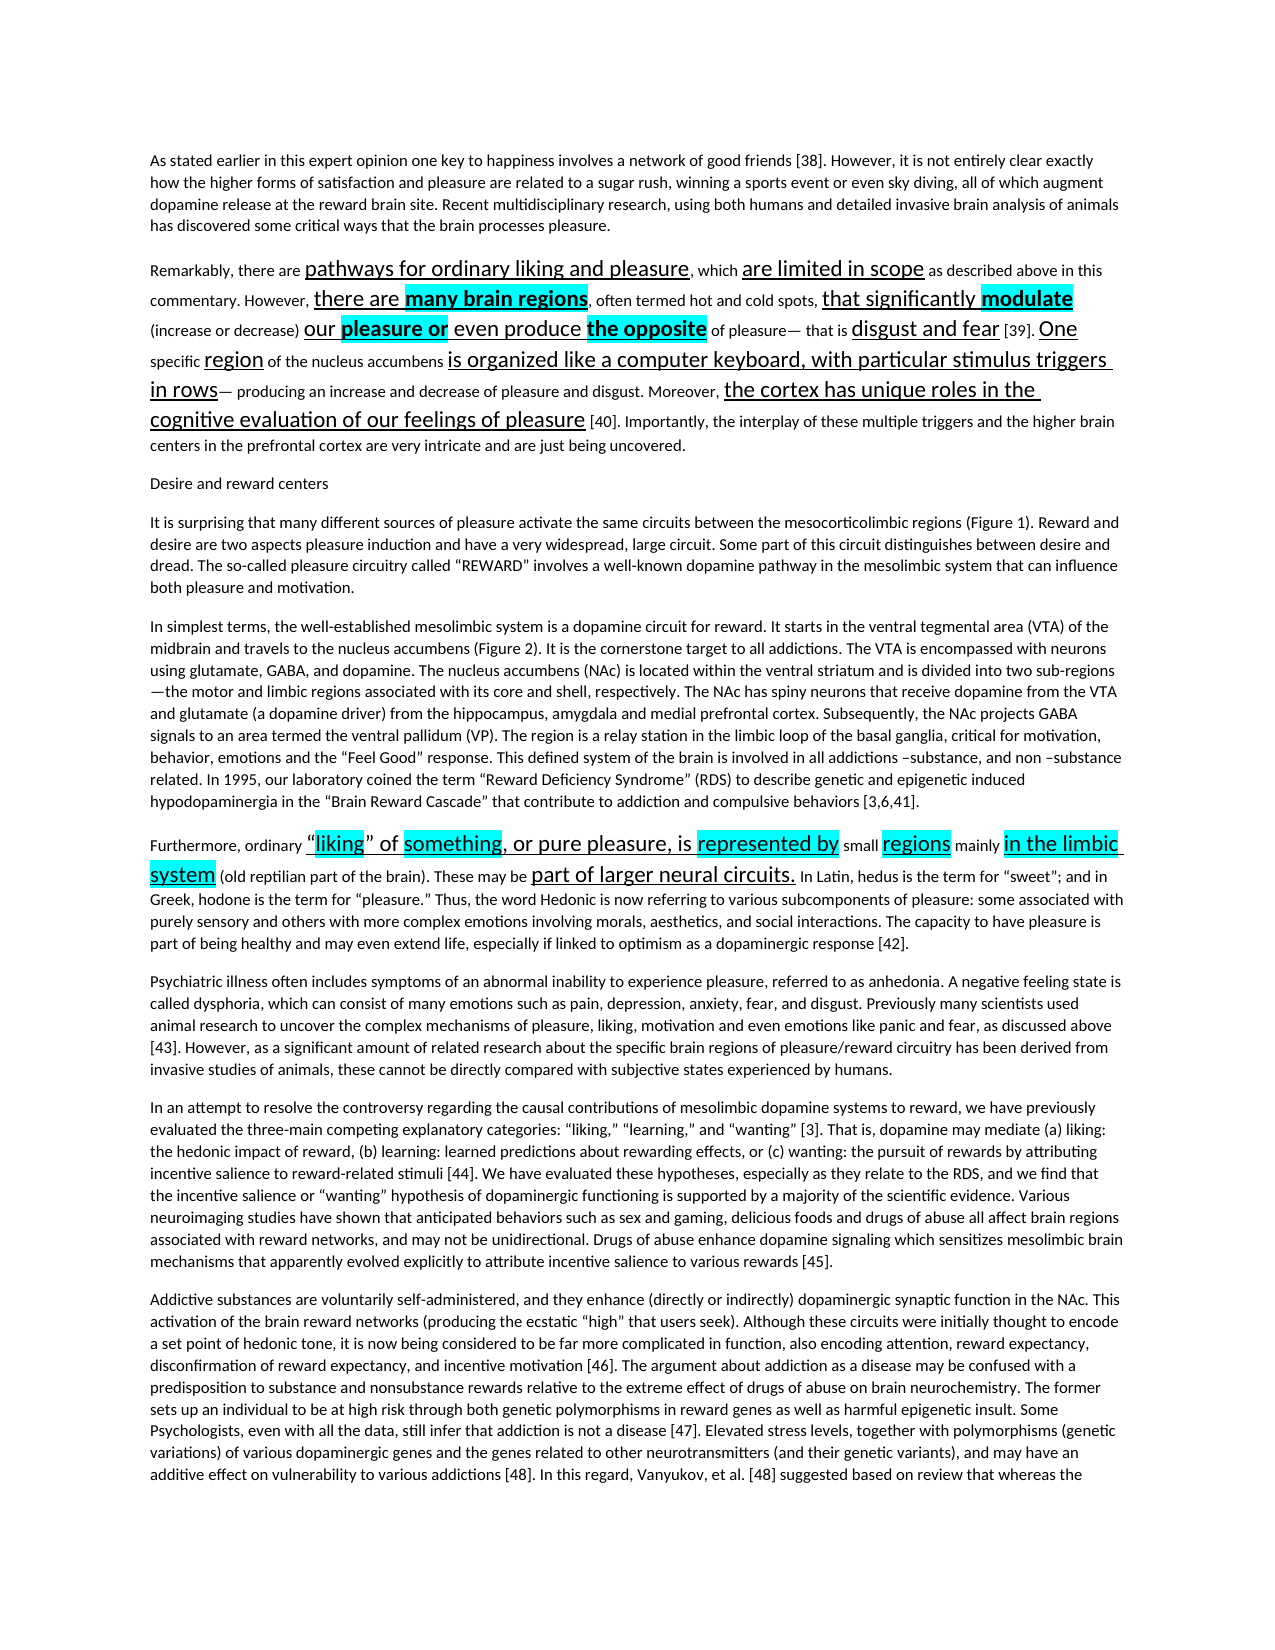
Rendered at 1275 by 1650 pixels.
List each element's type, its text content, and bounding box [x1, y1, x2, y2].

text In simplest terms, the well-established mesolimbic system is a dopamine circuit for reward. It starts in the ventral tegmental area (VTA) of the midbrain and travels to the nucleus accumbens (Figure 2). It is the cornerstone target to all addictions. The VTA is encompassed with neurons using glutamate, GABA, and dopamine. The nucleus accumbens (NAc) is located within the ventral striatum and is divided into two sub-regions—the motor and limbic regions associated with its core and shell, respectively. The NAc has spiny neurons that receive dopamine from the VTA and glutamate (a dopamine driver) from the hippocampus, amygdala and medial prefrontal cortex. Subsequently, the NAc projects GABA signals to an area termed the ventral pallidum (VP). The region is a relay station in the limbic loop of the basal ganglia, critical for motivation, behavior, emotions and the “Feel Good” response. This defined system of the brain is involved in all addictions –substance, and non –substance related. In 1995, our laboratory coined the term “Reward Deficiency Syndrome” (RDS) to describe genetic and epigenetic induced hypodopaminergia in the “Brain Reward Cascade” that contribute to addiction and compulsive behaviors [3,6,41]. [150, 616, 1125, 811]
text Psychiatric illness often includes symptoms of an abnormal inability to experience pleasure, referred to as anhedonia. A negative feeling state is called dysphoria, which can consist of many emotions such as pain, depression, anxiety, fear, and disgust. Previously many scientists used animal research to uncover the complex mechanisms of pleasure, liking, motivation and even emotions like panic and fear, as discussed above [43]. However, as a significant amount of related research about the specific brain regions of pleasure/reward circuitry has been derived from invasive studies of animals, these cannot be directly compared with subjective states experienced by humans. [150, 972, 1125, 1079]
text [150, 1289, 1125, 1485]
text Furthermore, ordinary “liking” of something, or pure pleasure, is represented by small regions mainly in the limbic system (old reptilian part of the brain). These may be part of larger neural circuits. In Latin, hedus is the term for “sweet”; and in Greek, hodone is the term for “pleasure.” Thus, the word Hedonic is now referring to various subcomponents of pleasure: some associated with purely sensory and others with more complex emotions involving morals, aesthetics, and social interactions. The capacity to have pleasure is part of being healthy and may even extend life, especially if linked to optimism as a dopaminergic response [42]. [150, 829, 1125, 953]
text It is surprising that many different sources of pleasure activate the same circuits between the mesocorticolimbic regions (Figure 1). Reward and desire are two aspects pleasure induction and have a very widespread, large circuit. Some part of this circuit distinguishes between desire and dread. The so-called pleasure circuitry called “REWARD” involves a well-known dopamine pathway in the mesolimbic system that can influence both pleasure and motivation. [150, 512, 1125, 598]
text In an attempt to resolve the controversy regarding the causal contributions of mesolimbic dopamine systems to reward, we have previously evaluated the three-main competing explanatory categories: “liking,” “learning,” and “wanting” [3]. That is, dopamine may mediate (a) liking: the hedonic impact of reward, (b) learning: learned predictions about rewarding effects, or (c) wanting: the pursuit of rewards by attributing incentive salience to reward-related stimuli [44]. We have evaluated these hypotheses, especially as they relate to the RDS, and we find that the incentive salience or “wanting” hypothesis of dopaminergic functioning is supported by a majority of the scientific evidence. Various neuroimaging studies have shown that anticipated behaviors such as sex and gaming, delicious foods and drugs of abuse all affect brain regions associated with reward networks, and may not be unidirectional. Drugs of abuse enhance dopamine signaling which sensitizes mesolimbic brain mechanisms that apparently evolved explicitly to attribute incentive salience to various rewards [45]. [150, 1098, 1125, 1271]
text Desire and reward centers [150, 473, 1125, 494]
text Remarkably, there are pathways for ordinary liking and pleasure, which are limited in scope as described above in this commentary. However, there are many brain regions, often termed hot and cold spots, that significantly modulate (increase or decrease) our pleasure or even produce the opposite of pleasure— that is disgust and fear [39]. One specific region of the nucleus accumbens is organized like a computer keyboard, with particular stimulus triggers in rows— producing an increase and decrease of pleasure and disgust. Moreover, the cortex has unique roles in the cognitive evaluation of our feelings of pleasure [40]. Importantly, the interplay of these multiple triggers and the higher brain centers in the prefrontal cortex are very intricate and are just being uncovered. [150, 254, 1125, 455]
text As stated earlier in this expert opinion one key to happiness involves a network of good friends [38]. However, it is not entirely clear exactly how the higher forms of satisfaction and pleasure are related to a sugar rush, winning a sports event or even sky diving, all of which augment dopamine release at the reward brain site. Recent multidisciplinary research, using both humans and detailed invasive brain analysis of animals has discovered some critical ways that the brain processes pleasure. [150, 150, 1125, 236]
